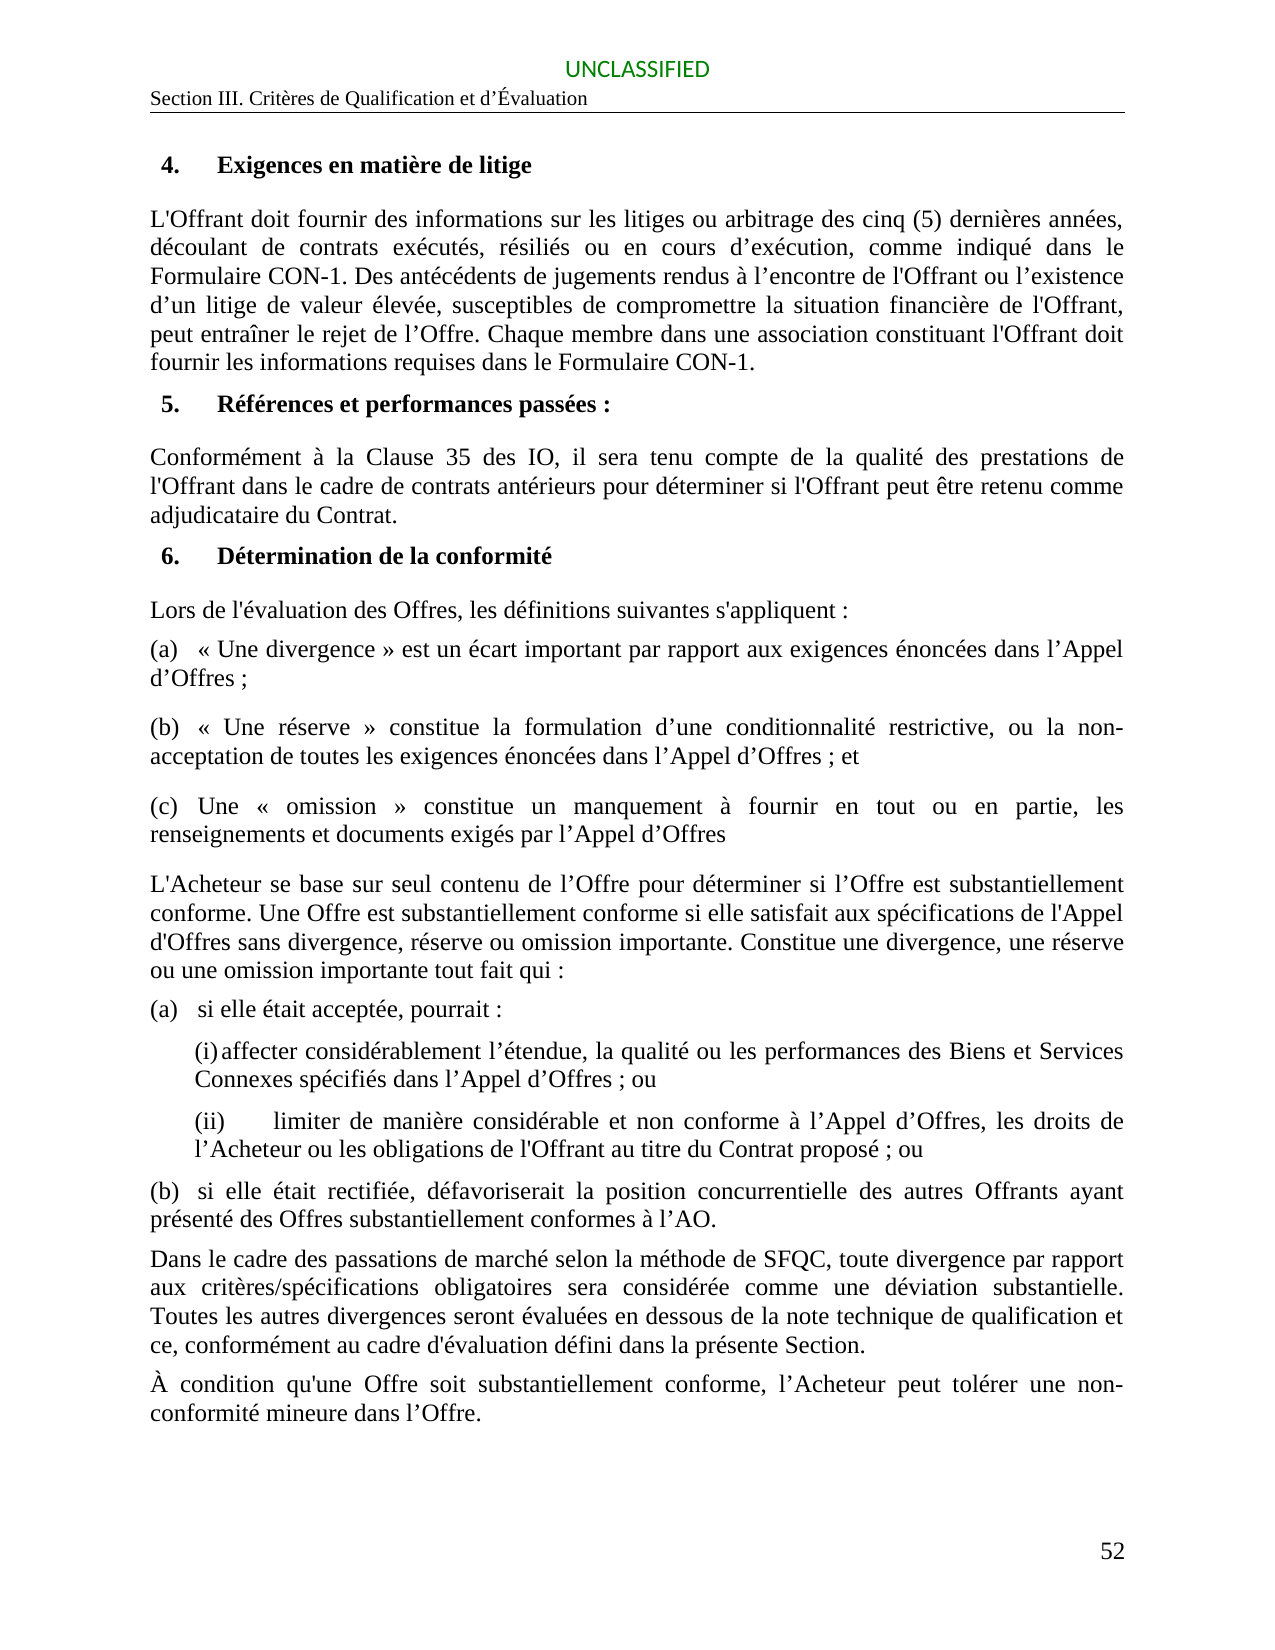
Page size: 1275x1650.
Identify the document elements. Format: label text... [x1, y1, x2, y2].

text (ii) limiter de manière considérable et non conforme à l’Appel d’Offres, les droits de l’Acheteur ou les obligations de l'Offrant au titre du Contrat proposé ; ou [194, 1106, 1125, 1163]
text (i) affecter considérablement l’étendue, la qualité ou les performances des Biens et Services Connexes spécifiés dans l’Appel d’Offres ; ou [194, 1036, 1125, 1093]
list « Une réserve » constitue la formulation d’une conditionnalité restrictive, ou la non-acceptation de toutes les exigences énoncées dans l’Appel d’Offres ; et [150, 712, 1125, 770]
text Lors de l'évaluation des Offres, les définitions suivantes s'appliquent : [150, 595, 1125, 624]
text À condition qu'une Offre soit substantiellement conforme, l’Acheteur peut tolérer une non-conformité mineure dans l’Offre. [150, 1369, 1125, 1427]
text (a) si elle était acceptée, pourrait : [150, 994, 1125, 1023]
text L'Acheteur se base sur seul contenu de l’Offre pour déterminer si l’Offre est substantiellement conforme. Une Offre est substantiellement conforme si elle satisfait aux spécifications de l'Appel d'Offres sans divergence, réserve ou omission importante. Constitue une divergence, une réserve ou une omission importante tout fait qui : [150, 869, 1125, 984]
list Une « omission » constitue un manquement à fournir en tout ou en partie, les renseignements et documents exigés par l’Appel d’Offres [150, 791, 1125, 848]
subtitle Références et performances passées : [179, 389, 1125, 417]
text (b) si elle était rectifiée, défavoriserait la position concurrentielle des autres Offrants ayant présenté des Offres substantiellement conformes à l’AO. [150, 1176, 1125, 1233]
text L'Offrant doit fournir des informations sur les litiges ou arbitrage des cinq (5) dernières années, découlant de contrats exécutés, résiliés ou en cours d’exécution, comme indiqué dans le Formulaire CON-1. Des antécédents de jugements rendus à l’encontre de l'Offrant ou l’existence d’un litige de valeur élevée, susceptibles de compromettre la situation financière de l'Offrant, peut entraîner le rejet de l’Offre. Chaque membre dans une association constituant l'Offrant doit fournir les informations requises dans le Formulaire CON-1. [150, 204, 1125, 376]
subtitle Exigences en matière de litige [179, 150, 1125, 179]
list « Une divergence » est un écart important par rapport aux exigences énoncées dans l’Appel d’Offres ; [150, 634, 1125, 692]
text Dans le cadre des passations de marché selon la méthode de SFQC, toute divergence par rapport aux critères/spécifications obligatoires sera considérée comme une déviation substantielle. Toutes les autres divergences seront évaluées en dessous de la note technique de qualification et ce, conformément au cadre d'évaluation défini dans la présente Section. [150, 1244, 1125, 1359]
text Conformément à la Clause 35 des IO, il sera tenu compte de la qualité des prestations de l'Offrant dans le cadre de contrats antérieurs pour déterminer si l'Offrant peut être retenu comme adjudicataire du Contrat. [150, 442, 1125, 529]
subtitle Détermination de la conformité [179, 541, 1125, 570]
